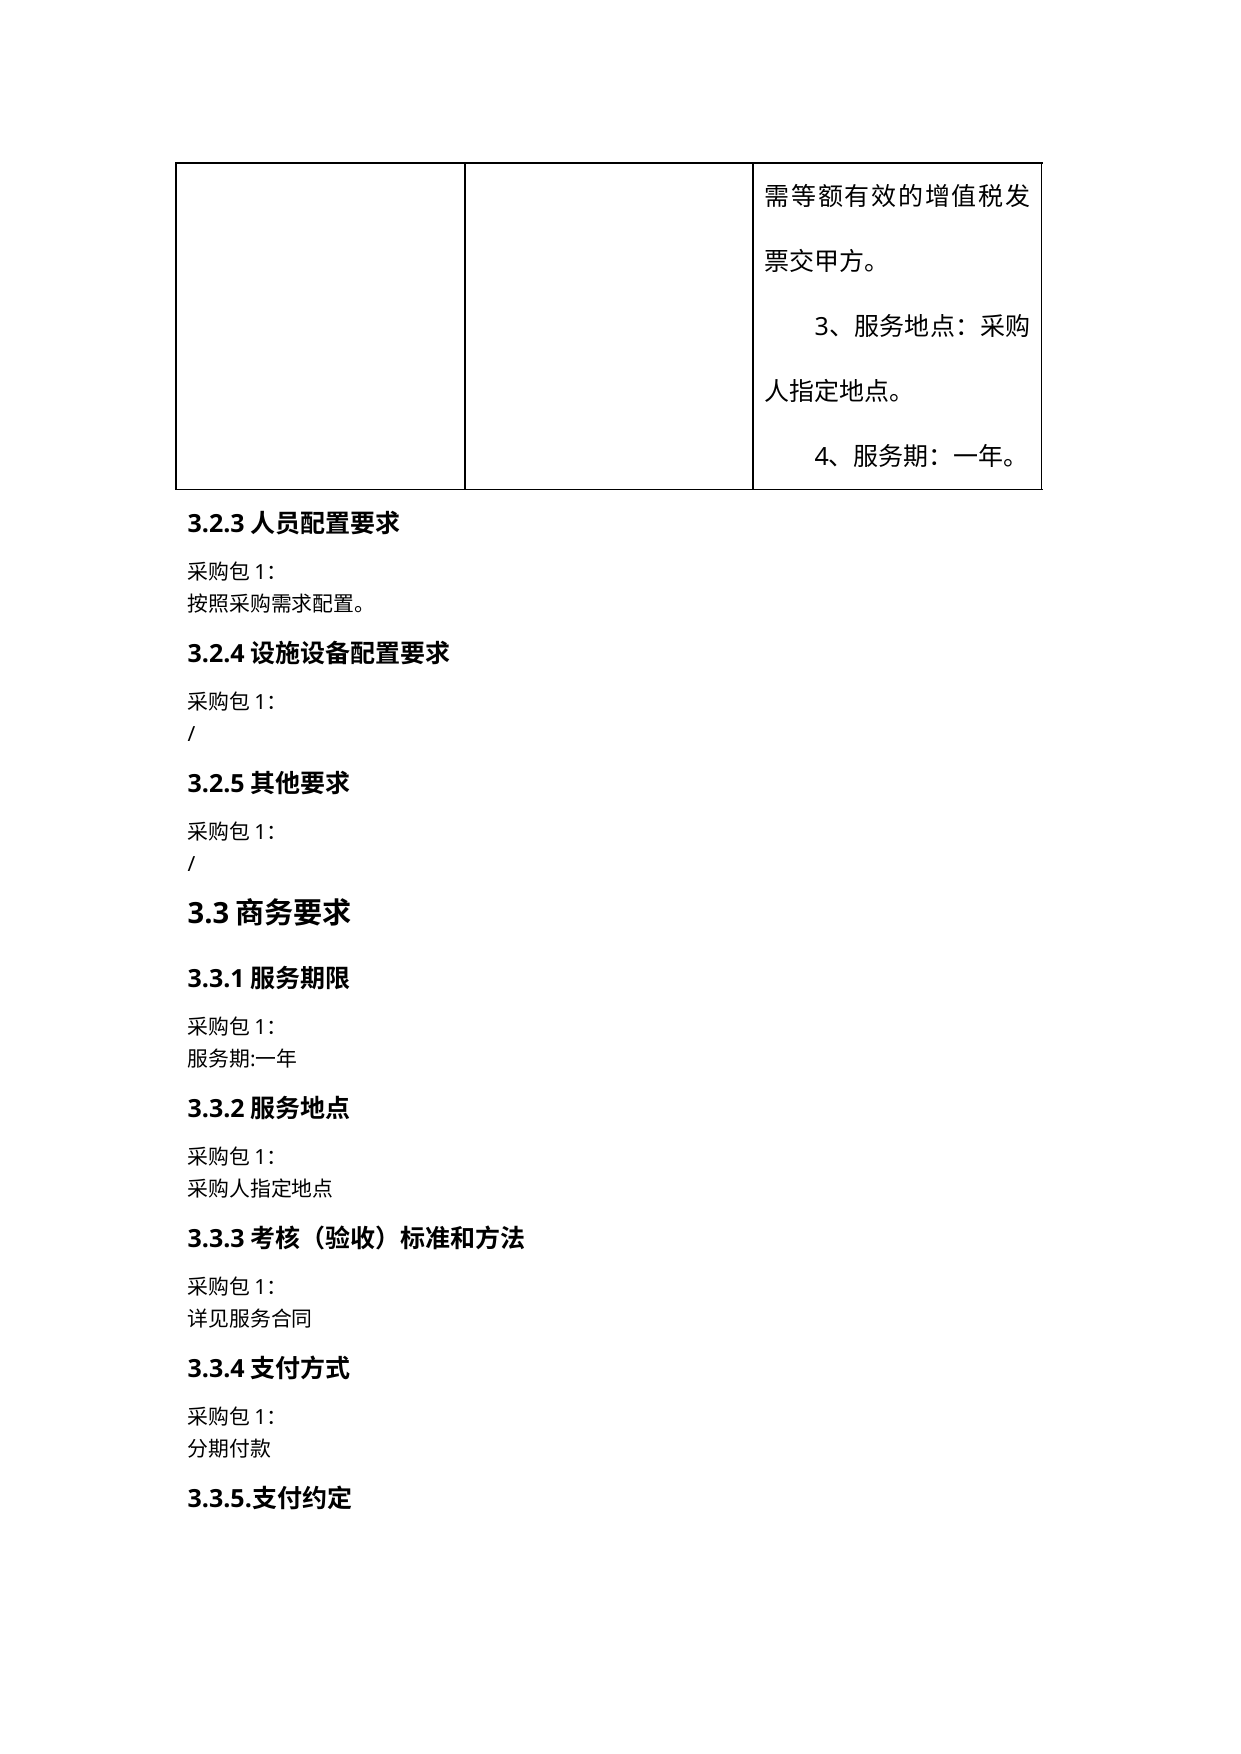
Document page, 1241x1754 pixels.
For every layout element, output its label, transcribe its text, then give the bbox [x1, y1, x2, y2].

text 3.3商务要求 [187, 880, 1053, 945]
text 分期付款 [187, 1433, 1053, 1465]
text 3.2.3人员配置要求 [187, 490, 1053, 555]
table_cell [466, 164, 752, 488]
text 采购包1： [187, 1400, 1053, 1433]
table_cell 1 [177, 164, 464, 488]
text 3.3.5.支付约定 [187, 1465, 1053, 1530]
text 3.2.4设施设备配置要求 [187, 620, 1053, 685]
text 采购包1： [187, 555, 1053, 588]
text 采购包1： [187, 1010, 1053, 1043]
text 采购包1： [187, 1140, 1053, 1173]
text / [187, 848, 1053, 880]
text 3.3.1服务期限 [187, 945, 1053, 1010]
text 详见服务合同 [187, 1303, 1053, 1335]
text 3.3.2服务地点 [187, 1075, 1053, 1140]
text 3.3.4支付方式 [187, 1335, 1053, 1400]
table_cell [754, 164, 1041, 488]
text 采购包1： [187, 815, 1053, 848]
text 3.3.3考核（验收）标准和方法 [187, 1205, 1053, 1270]
text 采购包1： [187, 1270, 1053, 1303]
text / [187, 718, 1053, 750]
text 按照采购需求配置。 [187, 588, 1053, 620]
text 采购包1： [187, 685, 1053, 718]
text 服务期:一年 [187, 1043, 1053, 1075]
text 3.2.5其他要求 [187, 750, 1053, 815]
text 采购人指定地点 [187, 1173, 1053, 1205]
